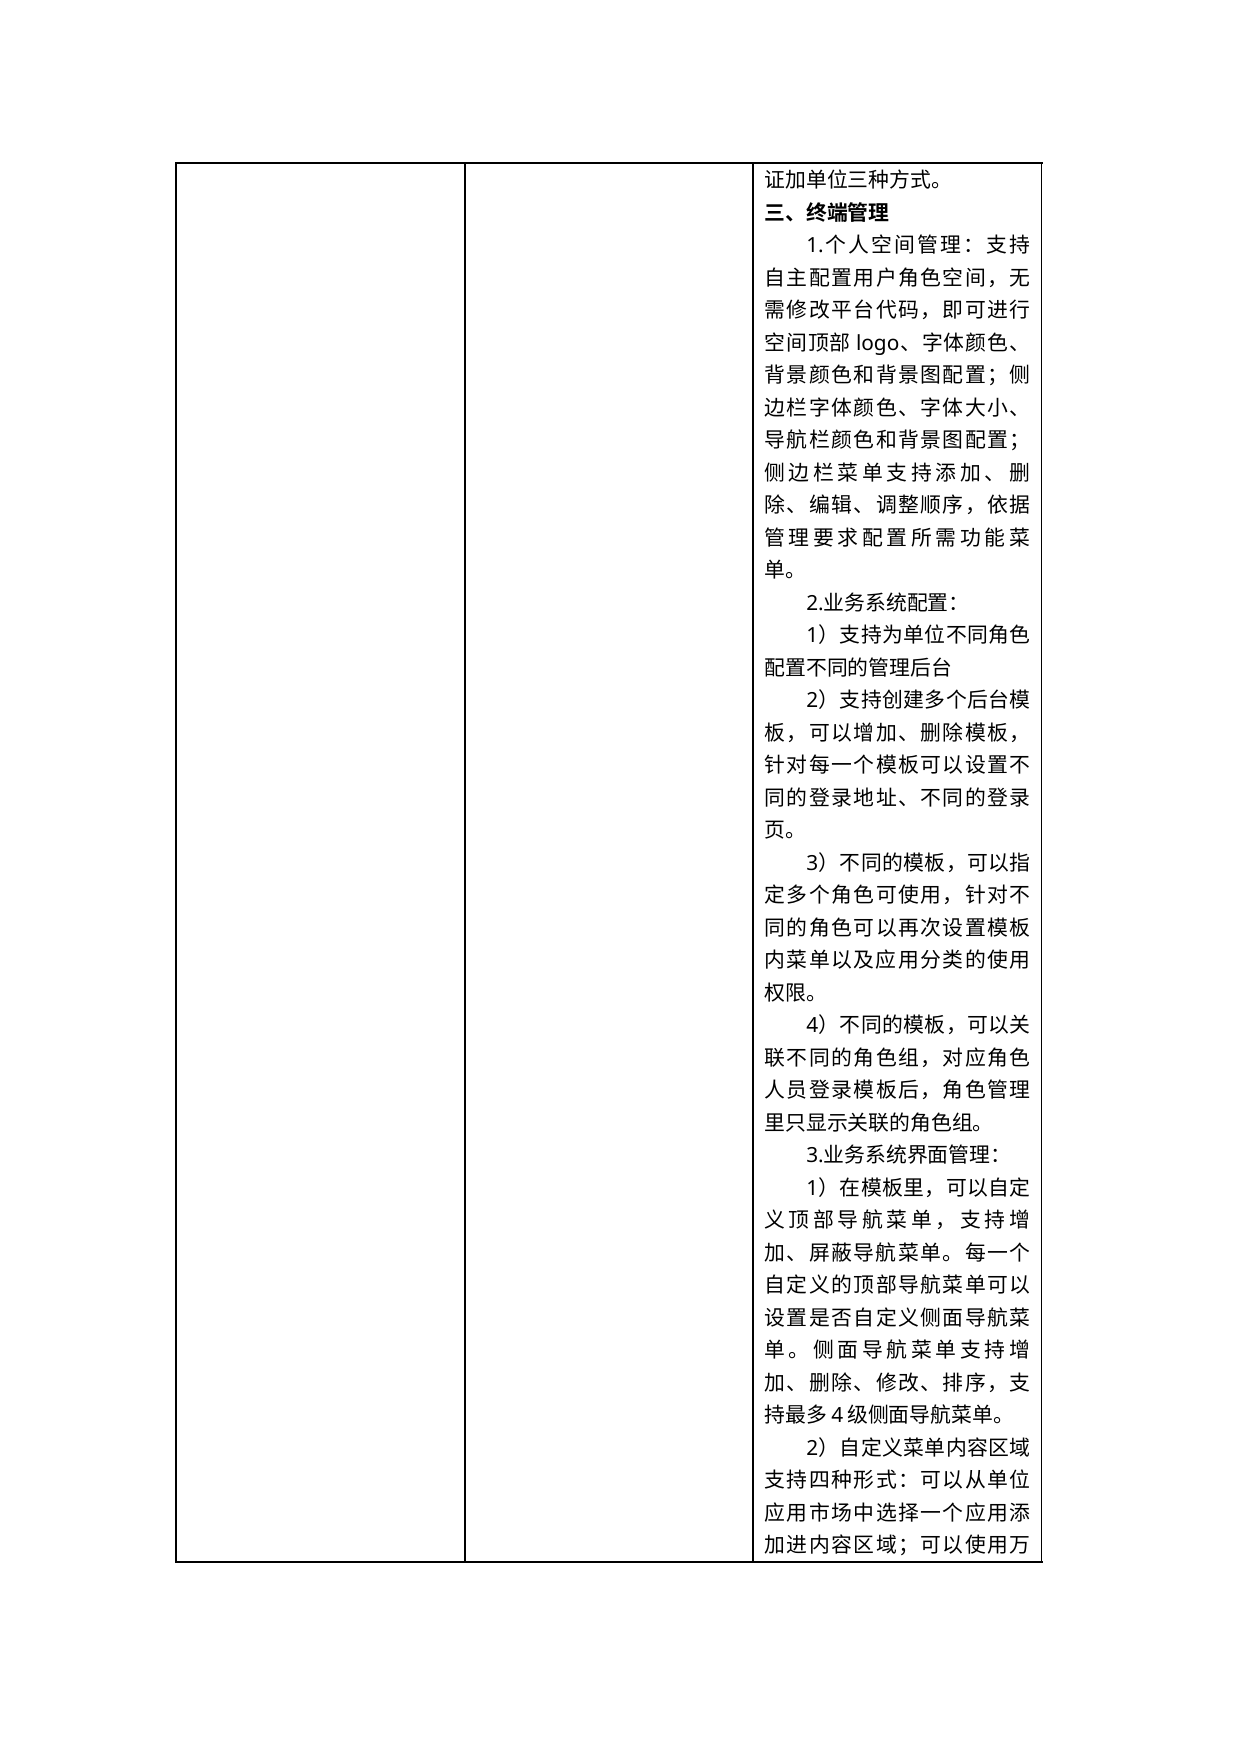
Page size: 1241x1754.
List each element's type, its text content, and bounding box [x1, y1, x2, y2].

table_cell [754, 164, 1041, 1561]
table_cell 1 [177, 164, 464, 1561]
table_cell [466, 164, 752, 1561]
